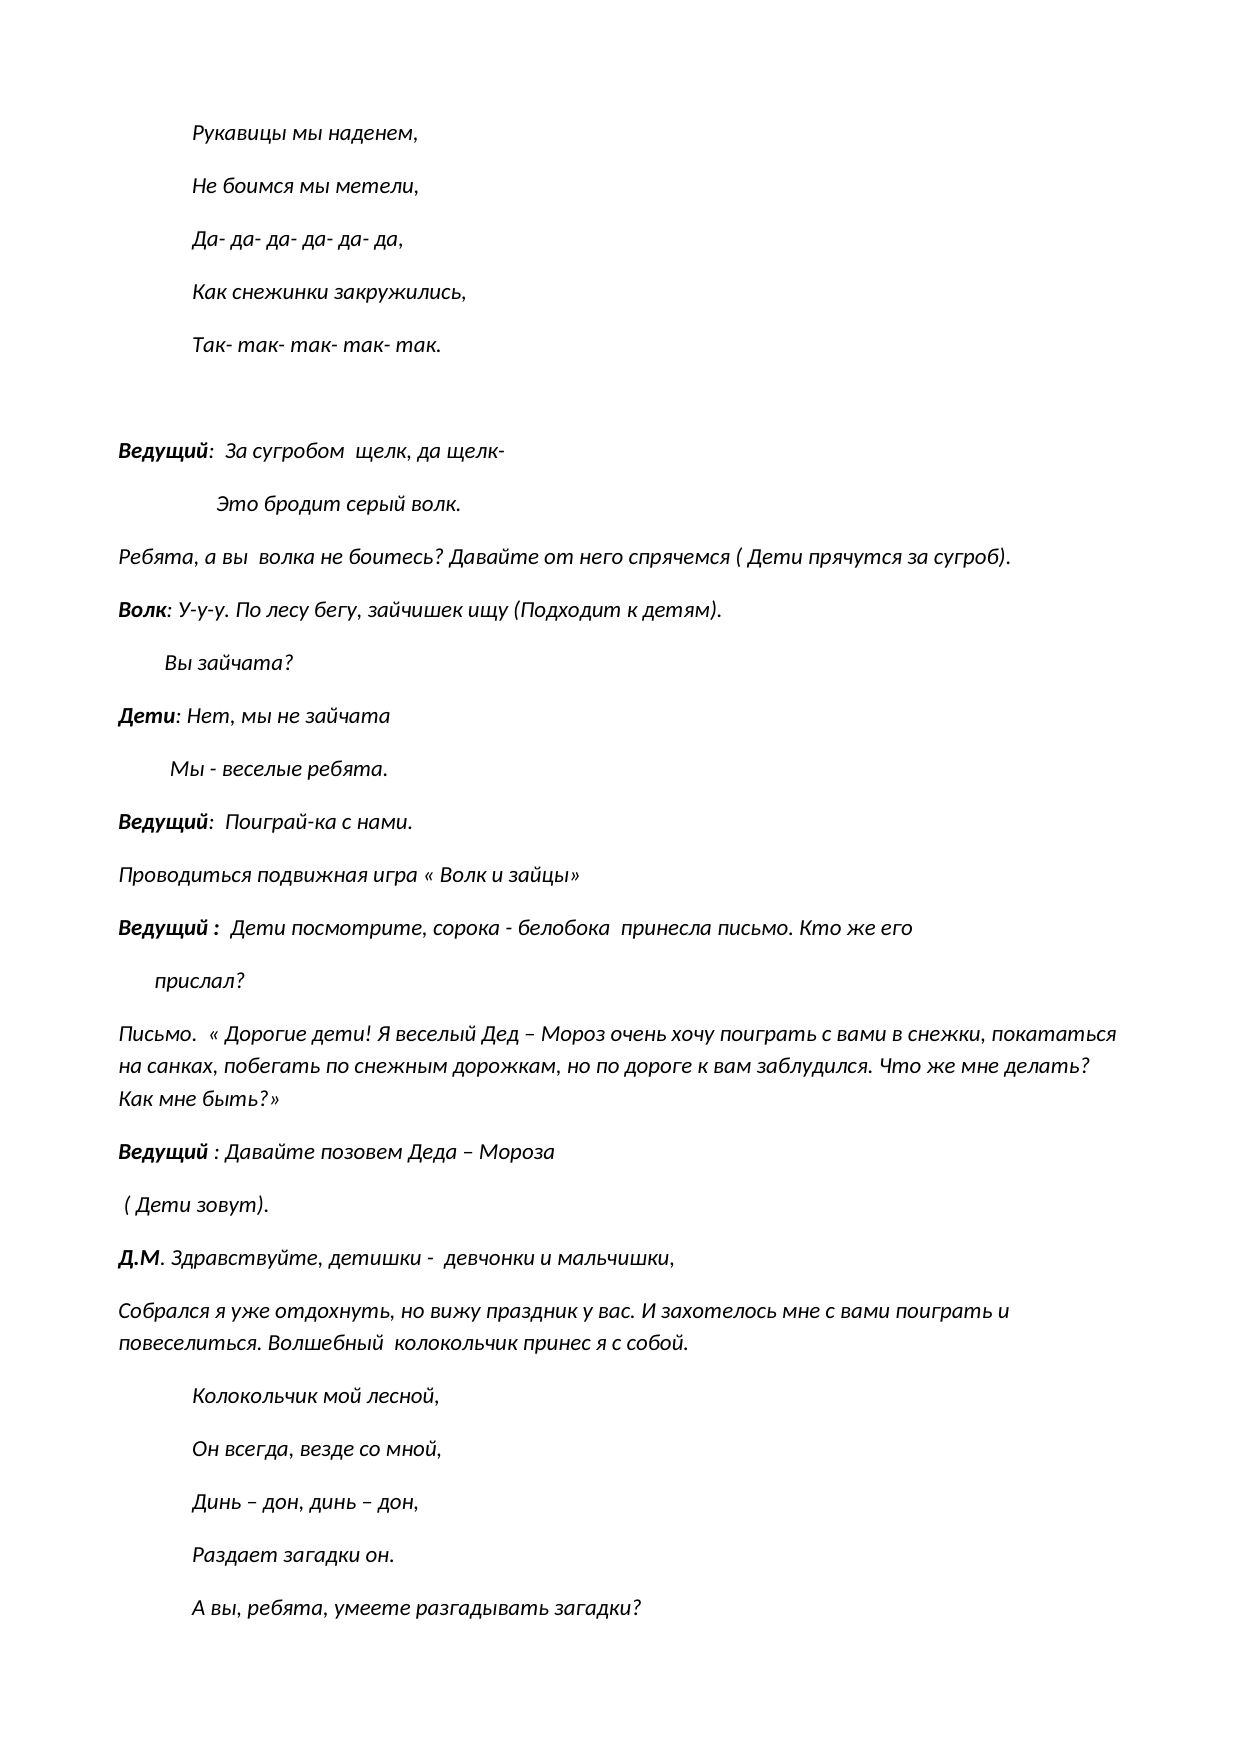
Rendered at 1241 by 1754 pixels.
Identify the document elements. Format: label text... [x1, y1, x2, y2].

text Собрался я уже отдохнуть, но вижу праздник у вас. И захотелось мне с вами поиграть и повеселиться. Волшебный колокольчик принес я с собой. [118, 1296, 1122, 1356]
text Вы зайчата? [118, 648, 1122, 676]
text Ведущий : Дети посмотрите, сорока - белобока принесла письмо. Кто же его [118, 913, 1122, 941]
text А вы, ребята, умеете разгадывать загадки? [192, 1593, 1122, 1621]
text Как снежинки закружились, [192, 277, 1122, 305]
text Рукавицы мы наденем, [192, 118, 1122, 146]
text Он всегда, везде со мной, [192, 1434, 1122, 1462]
text Не боимся мы метели, [192, 171, 1122, 199]
text Да- да- да- да- да- да, [192, 224, 1122, 252]
text Ребята, а вы волка не боитесь? Давайте от него спрячемся ( Дети прячутся за сугроб). [118, 542, 1122, 570]
text Проводиться подвижная игра « Волк и зайцы» [118, 860, 1122, 888]
text Дети: Нет, мы не зайчата [118, 701, 1122, 729]
text Так- так- так- так- так. [192, 330, 1122, 358]
text Волк: У-у-у. По лесу бегу, зайчишек ищу (Подходит к детям). [118, 595, 1122, 623]
text Это бродит серый волк. [118, 489, 1122, 517]
text Ведущий: Поиграй-ка с нами. [118, 807, 1122, 835]
text Динь – дон, динь – дон, [192, 1487, 1122, 1515]
text Раздает загадки он. [192, 1540, 1122, 1568]
text Ведущий : Давайте позовем Деда – Мороза [118, 1137, 1122, 1165]
text ( Дети зовут). [118, 1190, 1122, 1218]
text Мы - веселые ребята. [118, 754, 1122, 782]
text Д.М. Здравствуйте, детишки - девчонки и мальчишки, [118, 1243, 1122, 1271]
text Колокольчик мой лесной, [192, 1381, 1122, 1409]
text прислал? [118, 966, 1122, 994]
text Ведущий: За сугробом щелк, да щелк- [118, 436, 1122, 464]
text Письмо. « Дорогие дети! Я веселый Дед – Мороз очень хочу поиграть с вами в снежки, покататься на санках, побегать по снежным дорожкам, но по дороге к вам заблудился. Что же мне делать? Как мне быть?» [118, 1019, 1122, 1112]
